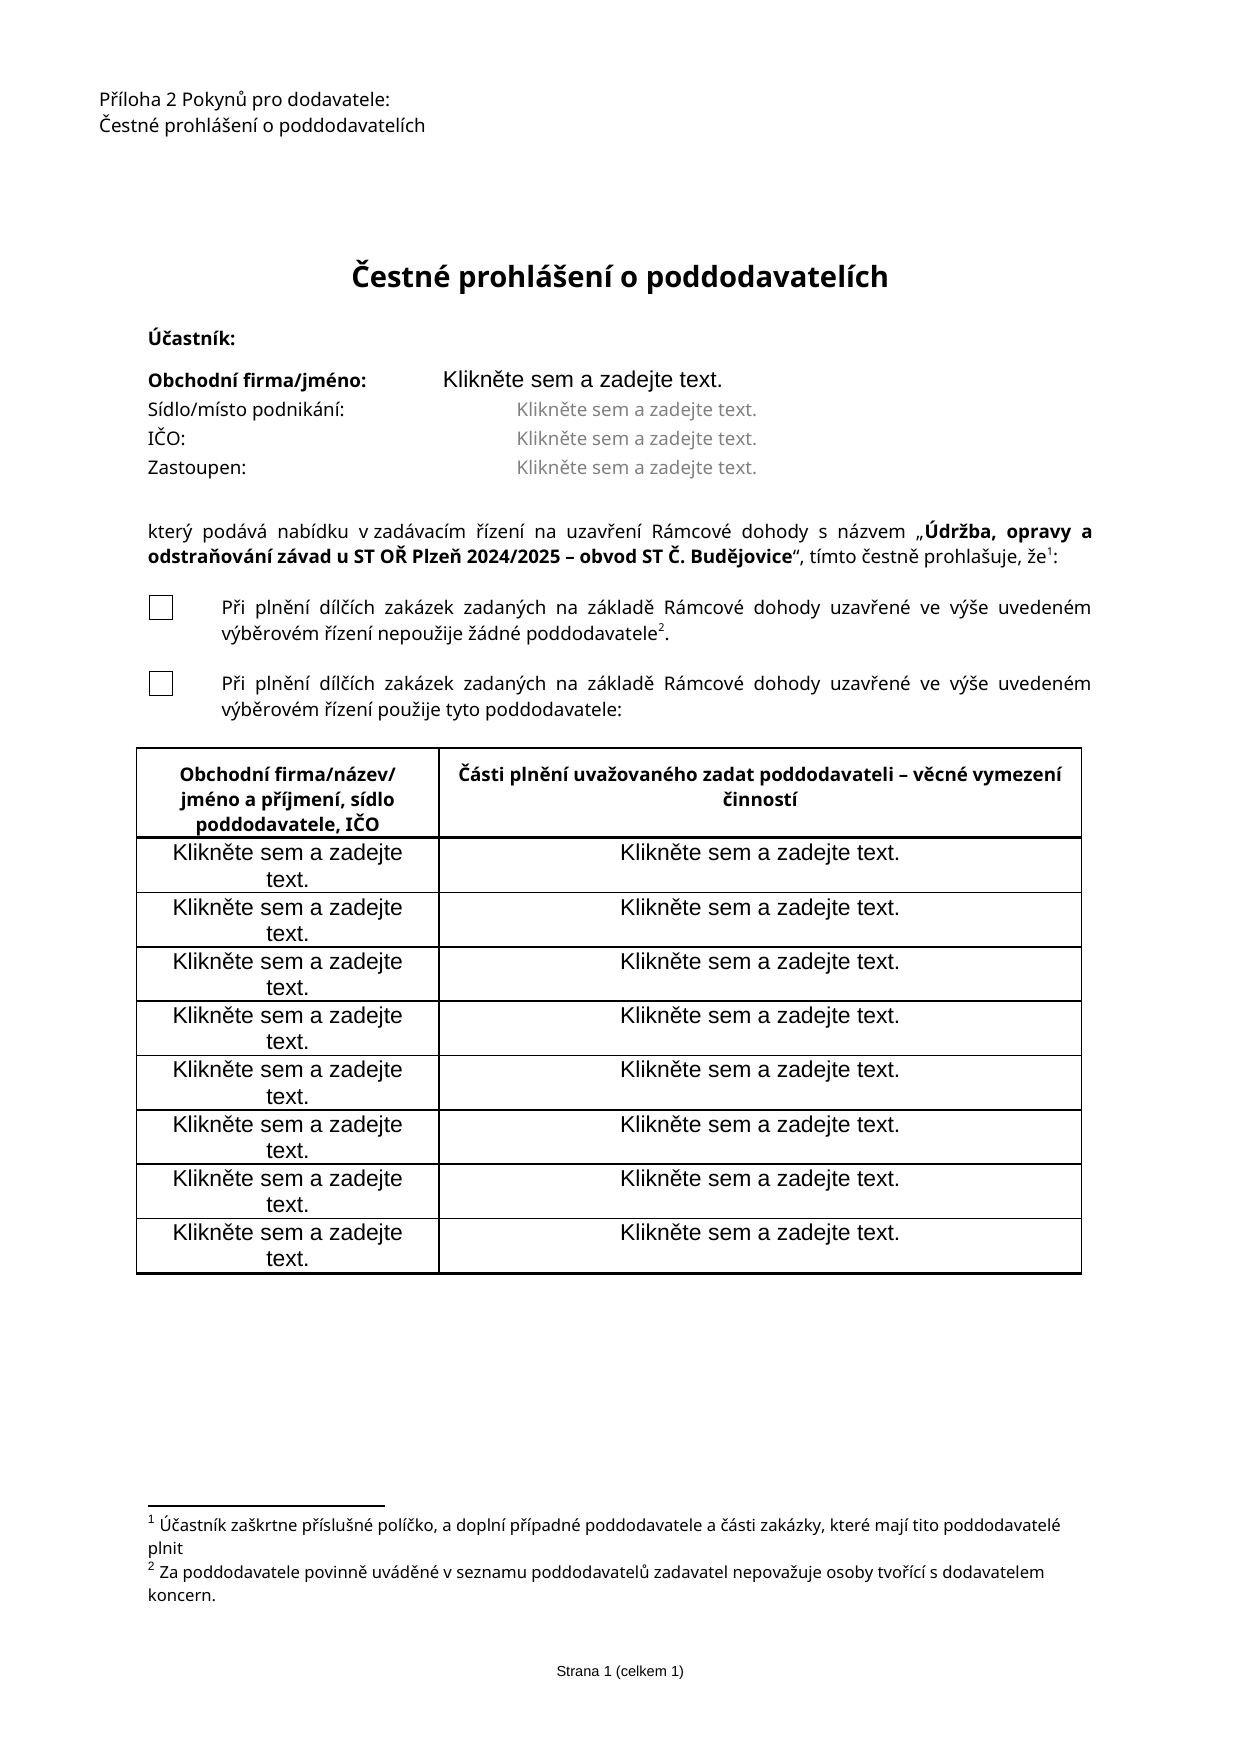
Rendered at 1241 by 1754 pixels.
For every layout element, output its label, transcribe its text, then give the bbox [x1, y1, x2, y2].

table_header Části plnění uvažovaného zadat poddodavateli – věcné vymezení činností [440, 749, 1081, 836]
text Zastoupen: [148, 451, 1093, 480]
text Účastník: [148, 321, 1093, 352]
text Sídlo/místo podnikání: [148, 393, 1093, 422]
text Obchodní firma/jméno: [148, 364, 1093, 393]
text Při plnění dílčích zakázek zadaných na základě Rámcové dohody uzavřené ve výše uvedeném výběrovém řízení nepoužije žádné poddodavatele. [148, 594, 1093, 645]
text Při plnění dílčích zakázek zadaných na základě Rámcové dohody uzavřené ve výše uvedeném výběrovém řízení použije tyto poddodavatele: [148, 670, 1093, 721]
text který podává nabídku v zadávacím řízení na uzavření Rámcové dohody s názvem „Údržba, opravy a odstraňování závad u ST OŘ Plzeň 2024/2025 – obvod ST Č. Budějovice“, tímto čestně prohlašuje, že: [148, 518, 1093, 569]
table_header Obchodní firma/název/ jméno a příjmení, sídlo poddodavatele, IČO [137, 749, 438, 836]
text IČO: [148, 422, 1093, 451]
title Čestné prohlášení o poddodavatelích [148, 256, 1093, 296]
